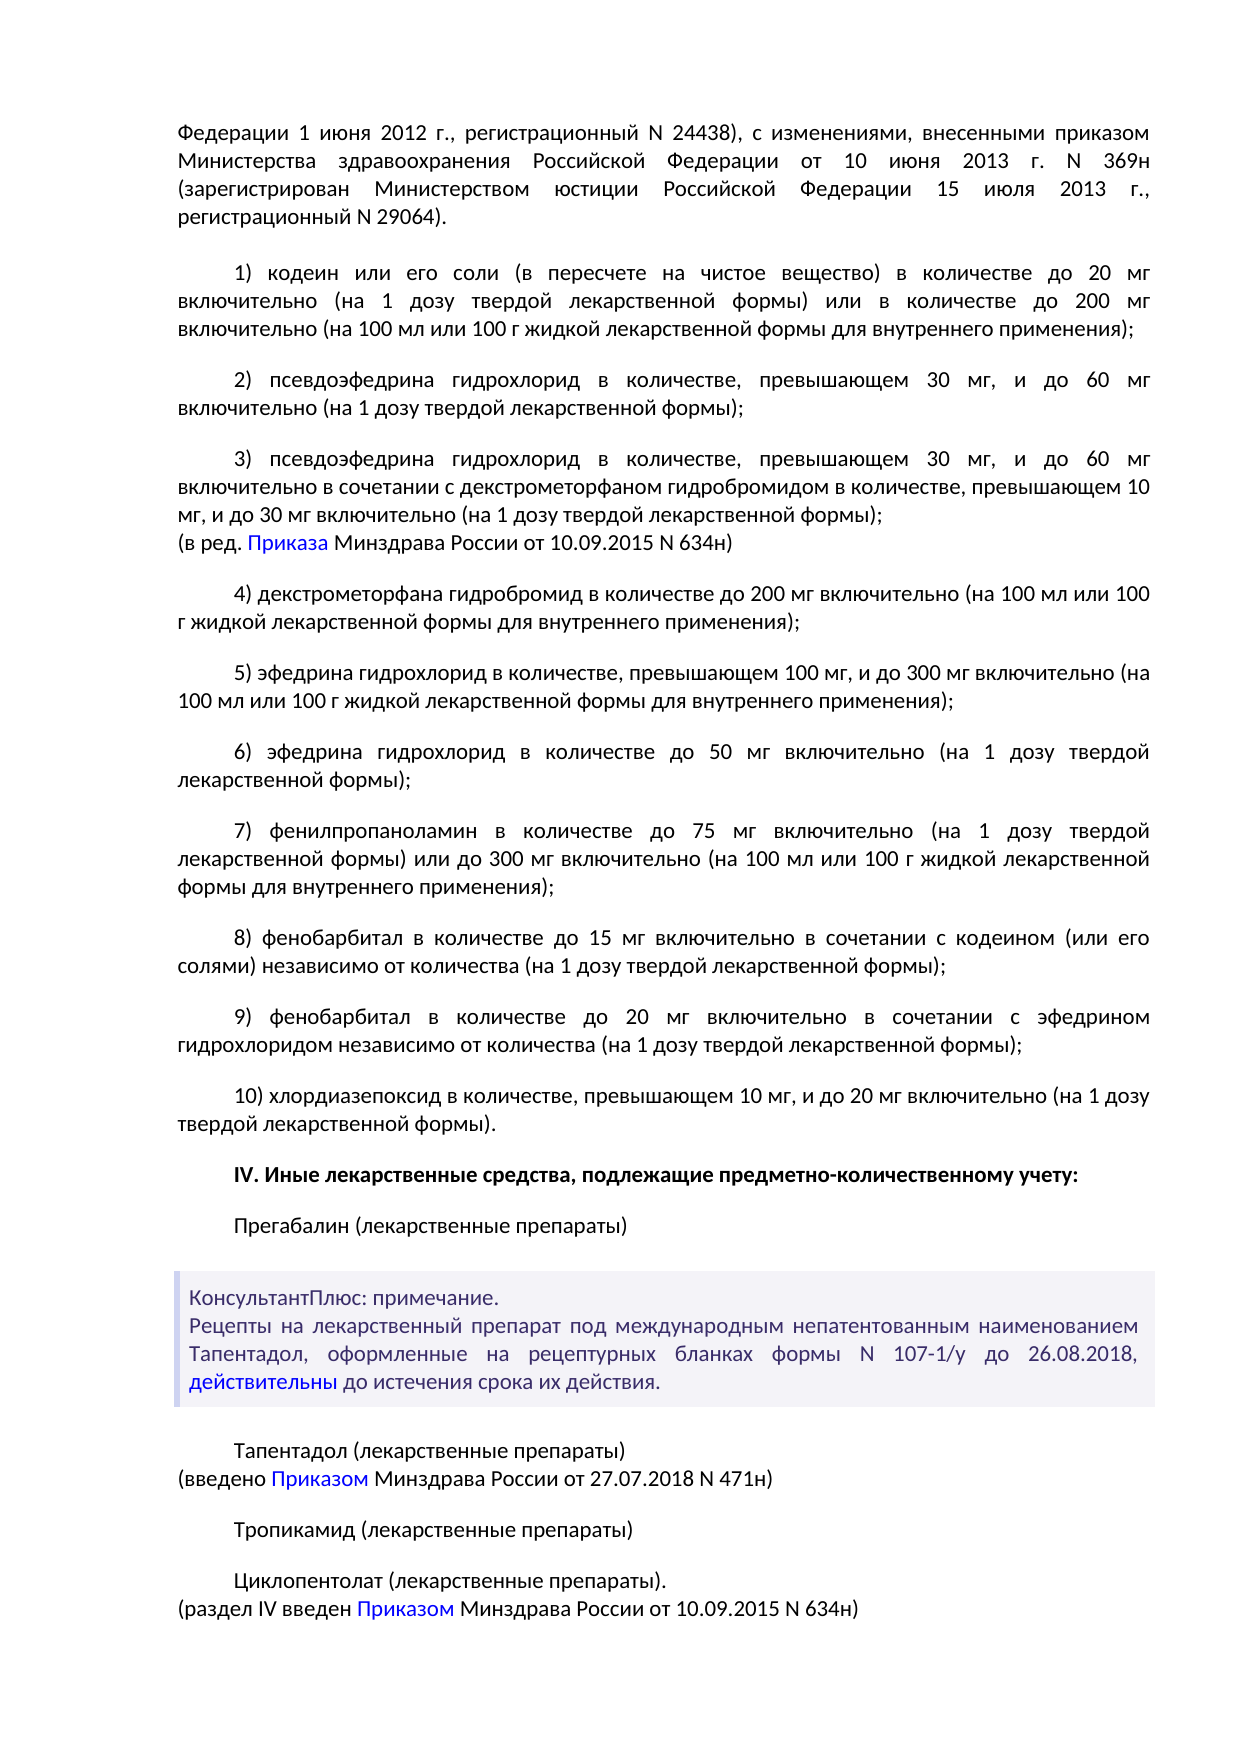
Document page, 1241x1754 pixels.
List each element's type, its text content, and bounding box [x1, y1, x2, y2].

text Тапентадол (лекарственные препараты) [177, 1436, 1152, 1464]
text (в ред. Приказа Минздрава России от 10.09.2015 N 634н) [177, 528, 1152, 556]
text 4) декстрометорфана гидробромид в количестве до 200 мг включительно (на 100 мл или 100 г жидкой лекарственной формы для внутреннего применения); [177, 579, 1152, 635]
text (раздел IV введен Приказом Минздрава России от 10.09.2015 N 634н) [177, 1594, 1152, 1622]
text 1) кодеин или его соли (в пересчете на чистое вещество) в количестве до 20 мг включительно (на 1 дозу твердой лекарственной формы) или в количестве до 200 мг включительно (на 100 мл или 100 г жидкой лекарственной формы для внутреннего применения); [177, 258, 1152, 342]
text 7) фенилпропаноламин в количестве до 75 мг включительно (на 1 дозу твердой лекарственной формы) или до 300 мг включительно (на 100 мл или 100 г жидкой лекарственной формы для внутреннего применения); [177, 816, 1152, 900]
title IV. Иные лекарственные средства, подлежащие предметно-количественному учету: [177, 1160, 1152, 1188]
text 10) хлордиазепоксид в количестве, превышающем 10 мг, и до 20 мг включительно (на 1 дозу твердой лекарственной формы). [177, 1081, 1152, 1137]
table_header КонсультантПлюс: примечание. Рецепты на лекарственный препарат под международным непатентованным наименованием Тапентадол, оформленные на рецептурных бланках формы N 107-1/у до 26.08.2018, действительны до истечения срока их действия. [180, 1271, 1149, 1407]
text 3) псевдоэфедрина гидрохлорид в количестве, превышающем 30 мг, и до 60 мг включительно в сочетании с декстрометорфаном гидробромидом в количестве, превышающем 10 мг, и до 30 мг включительно (на 1 дозу твердой лекарственной формы); [177, 444, 1152, 528]
text 2) псевдоэфедрина гидрохлорид в количестве, превышающем 30 мг, и до 60 мг включительно (на 1 дозу твердой лекарственной формы); [177, 365, 1152, 421]
text Тропикамид (лекарственные препараты) [177, 1515, 1152, 1543]
text 8) фенобарбитал в количестве до 15 мг включительно в сочетании с кодеином (или его солями) независимо от количества (на 1 дозу твердой лекарственной формы); [177, 923, 1152, 979]
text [177, 118, 1152, 230]
text 5) эфедрина гидрохлорид в количестве, превышающем 100 мг, и до 300 мг включительно (на 100 мл или 100 г жидкой лекарственной формы для внутреннего применения); [177, 658, 1152, 714]
text Прегабалин (лекарственные препараты) [177, 1211, 1152, 1239]
text (введено Приказом Минздрава России от 27.07.2018 N 471н) [177, 1464, 1152, 1492]
text 6) эфедрина гидрохлорид в количестве до 50 мг включительно (на 1 дозу твердой лекарственной формы); [177, 737, 1152, 793]
text Циклопентолат (лекарственные препараты). [177, 1566, 1152, 1594]
text 9) фенобарбитал в количестве до 20 мг включительно в сочетании с эфедрином гидрохлоридом независимо от количества (на 1 дозу твердой лекарственной формы); [177, 1002, 1152, 1058]
